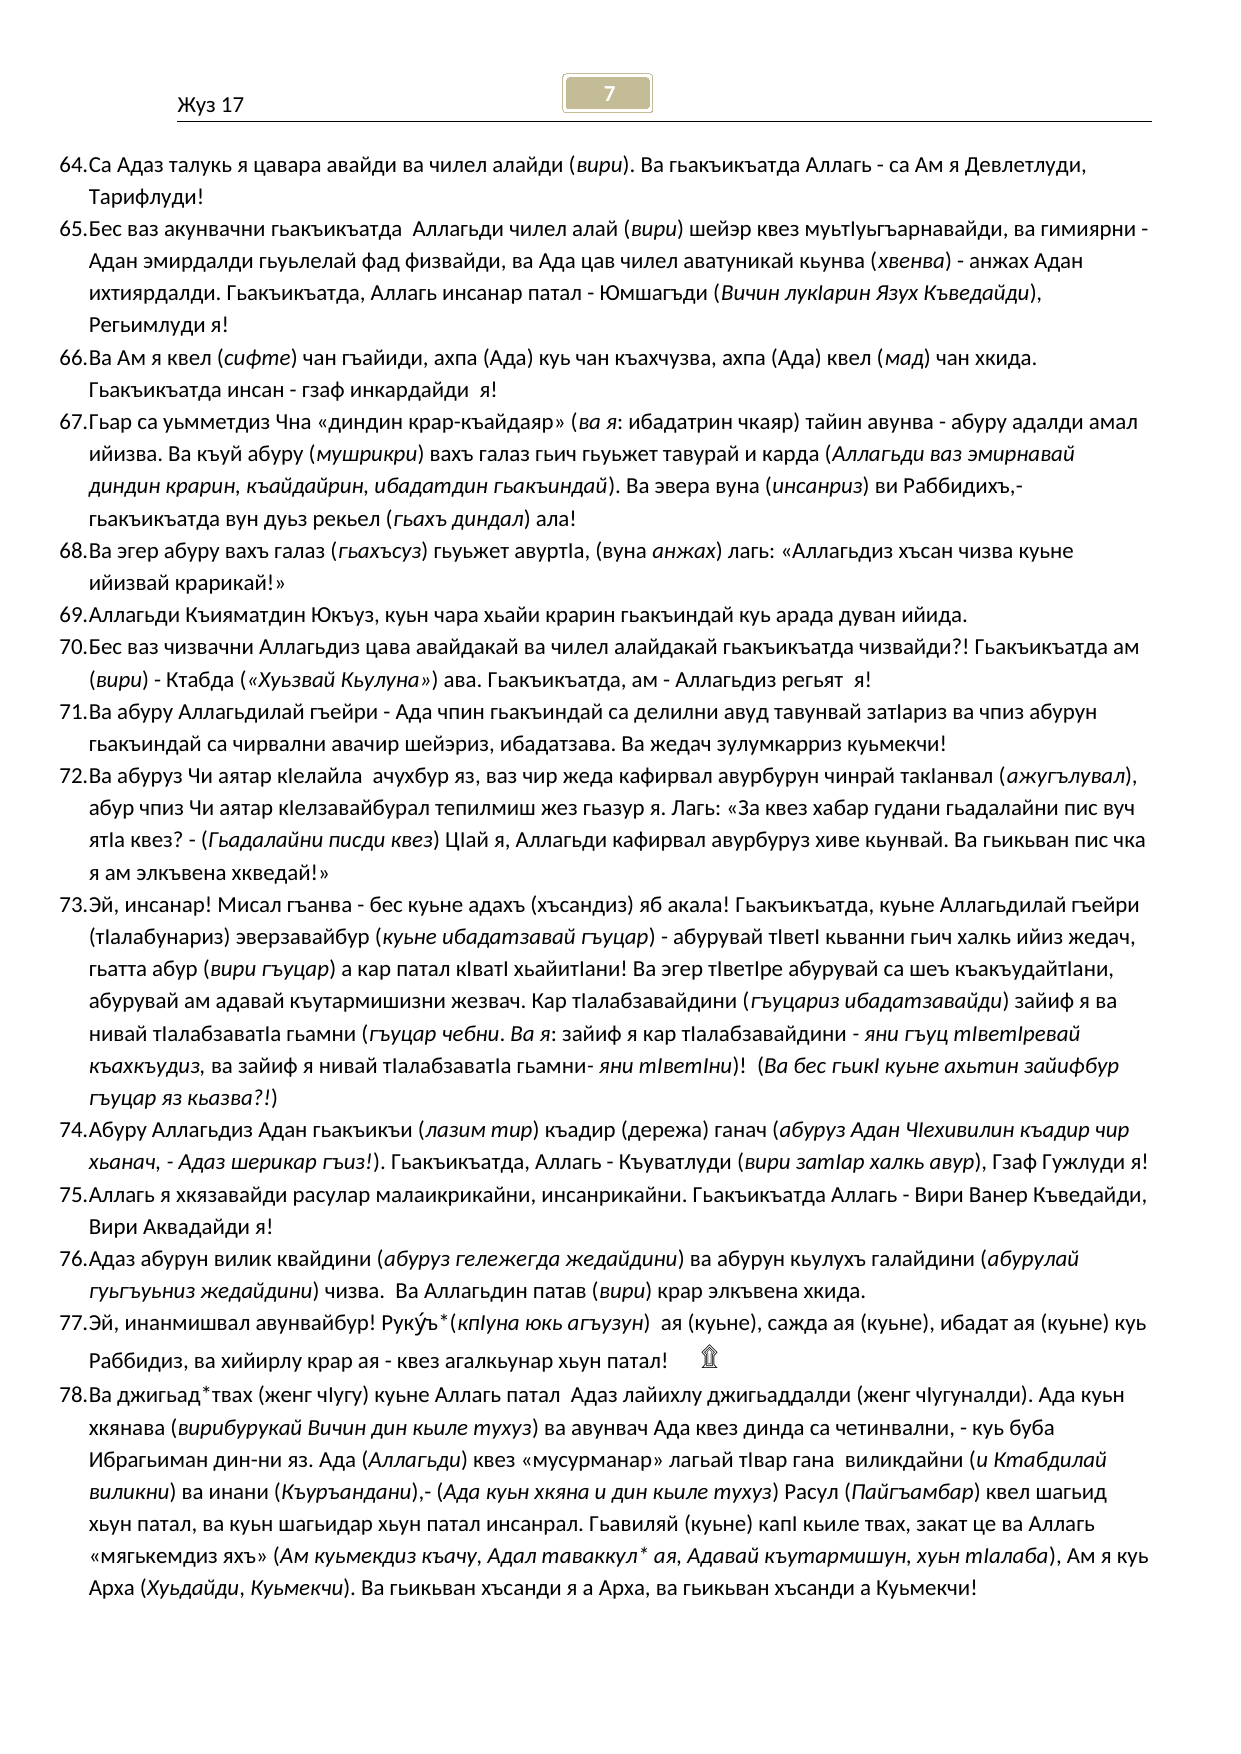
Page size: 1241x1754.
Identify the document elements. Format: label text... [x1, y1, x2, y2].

list Гьар са уьмметдиз Чна «диндин крар-къайдаяр» (ва я: ибадатрин чкаяр) тайин авунва - абуру адалди амал ийизва. Ва къуй абуру (мушрикри) вахъ галаз гьич гьуьжет тавурай и карда (Аллагьди ваз эмирнавай диндин крарин, къайдайрин, ибадатдин гьакъиндай). Ва эвера вуна (инсанриз) ви Раббидихъ,- гьакъикъатда вун дуьз рекьел (гьахъ диндал) ала! [59, 407, 1152, 532]
list Бес ваз чизвачни Аллагьдиз цава авайдакай ва чилел алайдакай гьакъикъатда чизвайди?! Гьакъикъатда ам (вири) - Ктабда («Хуьзвай Кьулуна») ава. Гьакъикъатда, ам - Аллагьдиз регьят я! [59, 632, 1152, 693]
list Ва абуру Аллагьдилай гъейри - Ада чпин гьакъиндай са делилни авуд тавунвай затIариз ва чпиз абурун гьакъиндай са чирвални авачир шейэриз, ибадатзава. Ва жедач зулумкарриз куьмекчи! [59, 697, 1152, 757]
list Абуру Аллагьдиз Адан гьакъикъи (лазим тир) къадир (дережа) ганач (абуруз Адан ЧIехивилин къадир чир хьанач, - Адаз шерикар гъиз!). Гьакъикъатда, Аллагь - Къуватлуди (вири затIар халкь авур), Гзаф Гужлуди я! [59, 1115, 1152, 1176]
list Ва Ам я квел (сифте) чан гъайиди, ахпа (Ада) куь чан къахчузва, ахпа (Ада) квел (мад) чан хкида. Гьакъикъатда инсан - гзаф инкардайди я! [59, 343, 1152, 403]
list Ва абуруз Чи аятар кIелайла ачухбур яз, ваз чир жеда кафирвал авурбурун чинрай такIанвал (ажугълувал), абур чпиз Чи аятар кIелзавайбурал тепилмиш жез гьазур я. Лагь: «За квез хабар гудани гьадалайни пис вуч ятIа квез? - (Гьадалайни писди квез) ЦIай я, Аллагьди кафирвал авурбуруз хиве кьунвай. Ва гьикьван пис чка я ам элкъвена хкведай!» [59, 761, 1152, 886]
list Эй, инанмишвал авунвайбур! Руку́ъ*(кпIуна юкь агъузун) ая (куьне), сажда ая (куьне), ибадат ая (куьне) куь Раббидиз, ва хийирлу крар ая - квез агалкьунар хьун патал! ۩ [59, 1308, 1152, 1375]
list Эй, инсанар! Мисал гъанва - бес куьне адахъ (хъсандиз) яб акала! Гьакъикъатда, куьне Аллагьдилай гъейри (тIалабунариз) эверзавайбур (куьне ибадатзавай гъуцар) - абурувай тIветI кьванни гьич халкь ийиз жедач, гьатта абур (вири гъуцар) а кар патал кIватI хьайитIани! Ва эгер тIветIре абурувай са шеъ къакъудайтIани, абурувай ам адавай къутармишизни жезвач. Кар тIалабзавайдини (гъуцариз ибадатзавайди) зайиф я ва нивай тIалабзаватIа гьамни (гъуцар чебни. Ва я: зайиф я кар тIалабзавайдини - яни гъуц тIветIревай къахкъудиз, ва зайиф я нивай тIалабзаватIа гьамни- яни тIветIни)! (Ва бес гьикI куьне ахьтин зайифбур гъуцар яз кьазва?!) [59, 890, 1152, 1111]
list Адаз абурун вилик квайдини (абуруз гележегда жедайдини) ва абурун кьулухъ галайдини (абурулай гуьгъуьниз жедайдини) чизва. Ва Аллагьдин патав (вири) крар элкъвена хкида. [59, 1244, 1152, 1304]
list Са Адаз талукь я цавара авайди ва чилел алайди (вири). Ва гьакъикъатда Аллагь - са Ам я Девлетлуди, Тарифлуди! [59, 150, 1152, 210]
list Бес ваз акунвачни гьакъикъатда Аллагьди чилел алай (вири) шейэр квез муьтIуьгъарнавайди, ва гимиярни - Адан эмирдалди гьуьлелай фад физвайди, ва Ада цав чилел аватуникай кьунва (хвенва) - анжах Адан ихтиярдалди. Гьакъикъатда, Аллагь инсанар патал - Юмшагъди (Вичин лукIарин Язух Къведайди), Регьимлуди я! [59, 214, 1152, 339]
list Аллагь я хкязавайди расулар малаикрикайни, инсанрикайни. Гьакъикъатда Аллагь - Вири Ванер Къведайди, Вири Аквадайди я! [59, 1180, 1152, 1240]
list Ва джигьад*твах (женг чIугу) куьне Аллагь патал Адаз лайихлу джигьаддалди (женг чIугуналди). Ада куьн хкянава (вирибурукай Вичин дин кьиле тухуз) ва авунвач Ада квез динда са четинвални, - куь буба Ибрагьиман дин-ни яз. Ада (Аллагьди) квез «мусурманар» лагьай тIвар гана виликдайни (и Ктабдилай виликни) ва инани (Къуръандани),- (Ада куьн хкяна и дин кьиле тухуз) Расул (Пайгъамбар) квел шагьид хьун патал, ва куьн шагьидар хьун патал инсанрал. Гьавиляй (куьне) капI кьиле твах, закат це ва Аллагь «мягькемдиз яхъ» (Ам куьмекдиз къачу, Адал таваккул* ая, Адавай къутармишун, хуьн тIалаба), Ам я куь Арха (Хуьдайди, Куьмекчи). Ва гьикьван хъсанди я а Арха, ва гьикьван хъсанди а Куьмекчи! [59, 1380, 1152, 1602]
list Ва эгер абуру вахъ галаз (гьахъсуз) гьуьжет авуртIа, (вуна анжах) лагь: «Аллагьдиз хъсан чизва куьне ийизвай крарикай!» [59, 536, 1152, 596]
list Аллагьди Къияматдин Юкъуз, куьн чара хьайи крарин гьакъиндай куь арада дуван ийида. [59, 600, 1152, 628]
